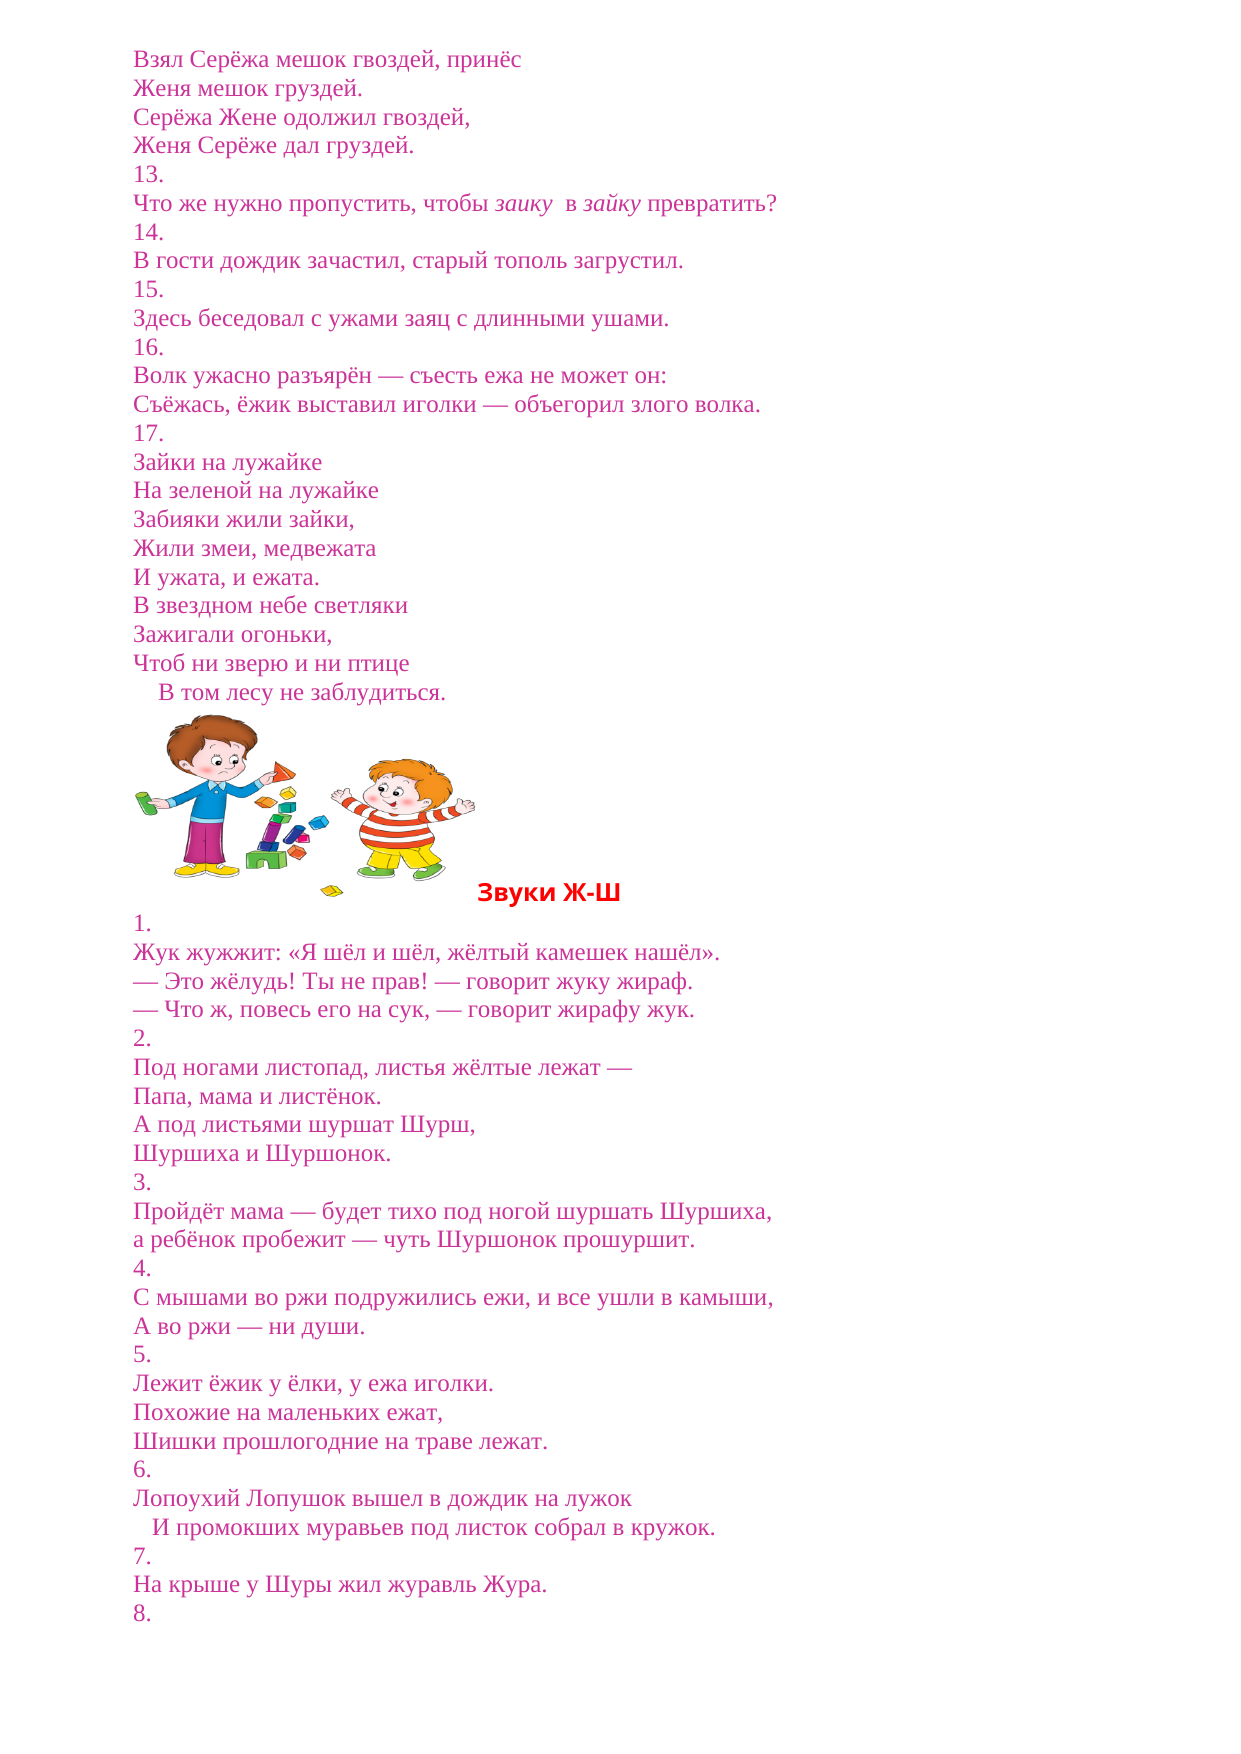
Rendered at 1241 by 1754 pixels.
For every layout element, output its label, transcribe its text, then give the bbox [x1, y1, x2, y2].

text Пройдёт мама — будет тихо под ногой шуршать Шуршиха, [59, 1196, 1093, 1224]
text А под листьями шуршат Шурш, [59, 1109, 1093, 1138]
text А во ржи — ни души. [59, 1311, 1093, 1339]
text Чтоб ни зверю и ни птице [59, 648, 1093, 677]
text Взял Серёжа мешок гвоздей, принёс [59, 44, 1093, 73]
text Зажигали огоньки, [59, 619, 1093, 648]
text 16. [59, 332, 1093, 361]
text В гости дождик зачастил, старый тополь загрустил. [59, 246, 1093, 274]
text Съёжась, ёжик выставил иголки — объегорил злого волка. [59, 389, 1093, 418]
text Шишки прошлогодние на траве лежат. [59, 1426, 1093, 1454]
text Папа, мама и листёнок. [59, 1081, 1093, 1109]
text а ребёнок пробежит — чуть Шуршонок прошуршит. [59, 1224, 1093, 1253]
text 4. [59, 1253, 1093, 1282]
text 7. [59, 1541, 1093, 1569]
text Лопоухий Лопушок вышел в дождик на лужок [59, 1483, 1093, 1512]
text — Что ж, повесь его на сук, — говорит жирафу жук. [59, 994, 1093, 1023]
text 13. [59, 159, 1093, 188]
text Волк ужасно разъярён — съесть ежа не может он: [59, 361, 1093, 389]
text На зеленой на лужайке [59, 476, 1093, 504]
text Здесь беседовал с ужами заяц с длинными ушами. [59, 303, 1093, 332]
text 3. [59, 1167, 1093, 1196]
text 2. [59, 1023, 1093, 1052]
text Женя Серёже дал груздей. [59, 131, 1093, 159]
text Шуршиха и Шуршонок. [59, 1138, 1093, 1167]
text 17. [59, 418, 1093, 447]
text 15. [59, 274, 1093, 303]
text 1. [59, 908, 1093, 937]
text Жук жужжит: «Я шёл и шёл, жёлтый камешек нашёл». [59, 937, 1093, 966]
text 8. [59, 1598, 1093, 1627]
text На крыше у Шуры жил журавль Жура. [59, 1569, 1093, 1598]
text 14. [59, 217, 1093, 246]
text И ужата, и ежата. [59, 562, 1093, 591]
text Забияки жили зайки, [59, 504, 1093, 533]
text И промокших муравьев под листок собрал в кружок. [59, 1512, 1093, 1541]
text Под ногами листопад, листья жёлтые лежат — [59, 1052, 1093, 1081]
text Женя мешок груздей. [59, 73, 1093, 102]
text Похожие на маленьких ежат, [59, 1397, 1093, 1426]
text 6. [59, 1454, 1093, 1483]
text В звездном небе светляки [59, 591, 1093, 619]
text 5. [59, 1339, 1093, 1368]
picture [132, 705, 477, 901]
text — Это жёлудь! Ты не прав! — говорит жуку жираф. [59, 966, 1093, 994]
text Жили змеи, медвежата [59, 533, 1093, 562]
text Серёжа Жене одолжил гвоздей, [59, 102, 1093, 131]
text Что же нужно пропустить, чтобы заику в зайку превратить? [59, 188, 1093, 217]
text В том лесу не заблудиться. [59, 677, 1093, 706]
text Лежит ёжик у ёлки, у ежа иголки. [59, 1368, 1093, 1397]
text С мышами во ржи подружились ежи, и все ушли в камыши, [59, 1282, 1093, 1311]
text Зайки на лужайке [59, 447, 1093, 476]
